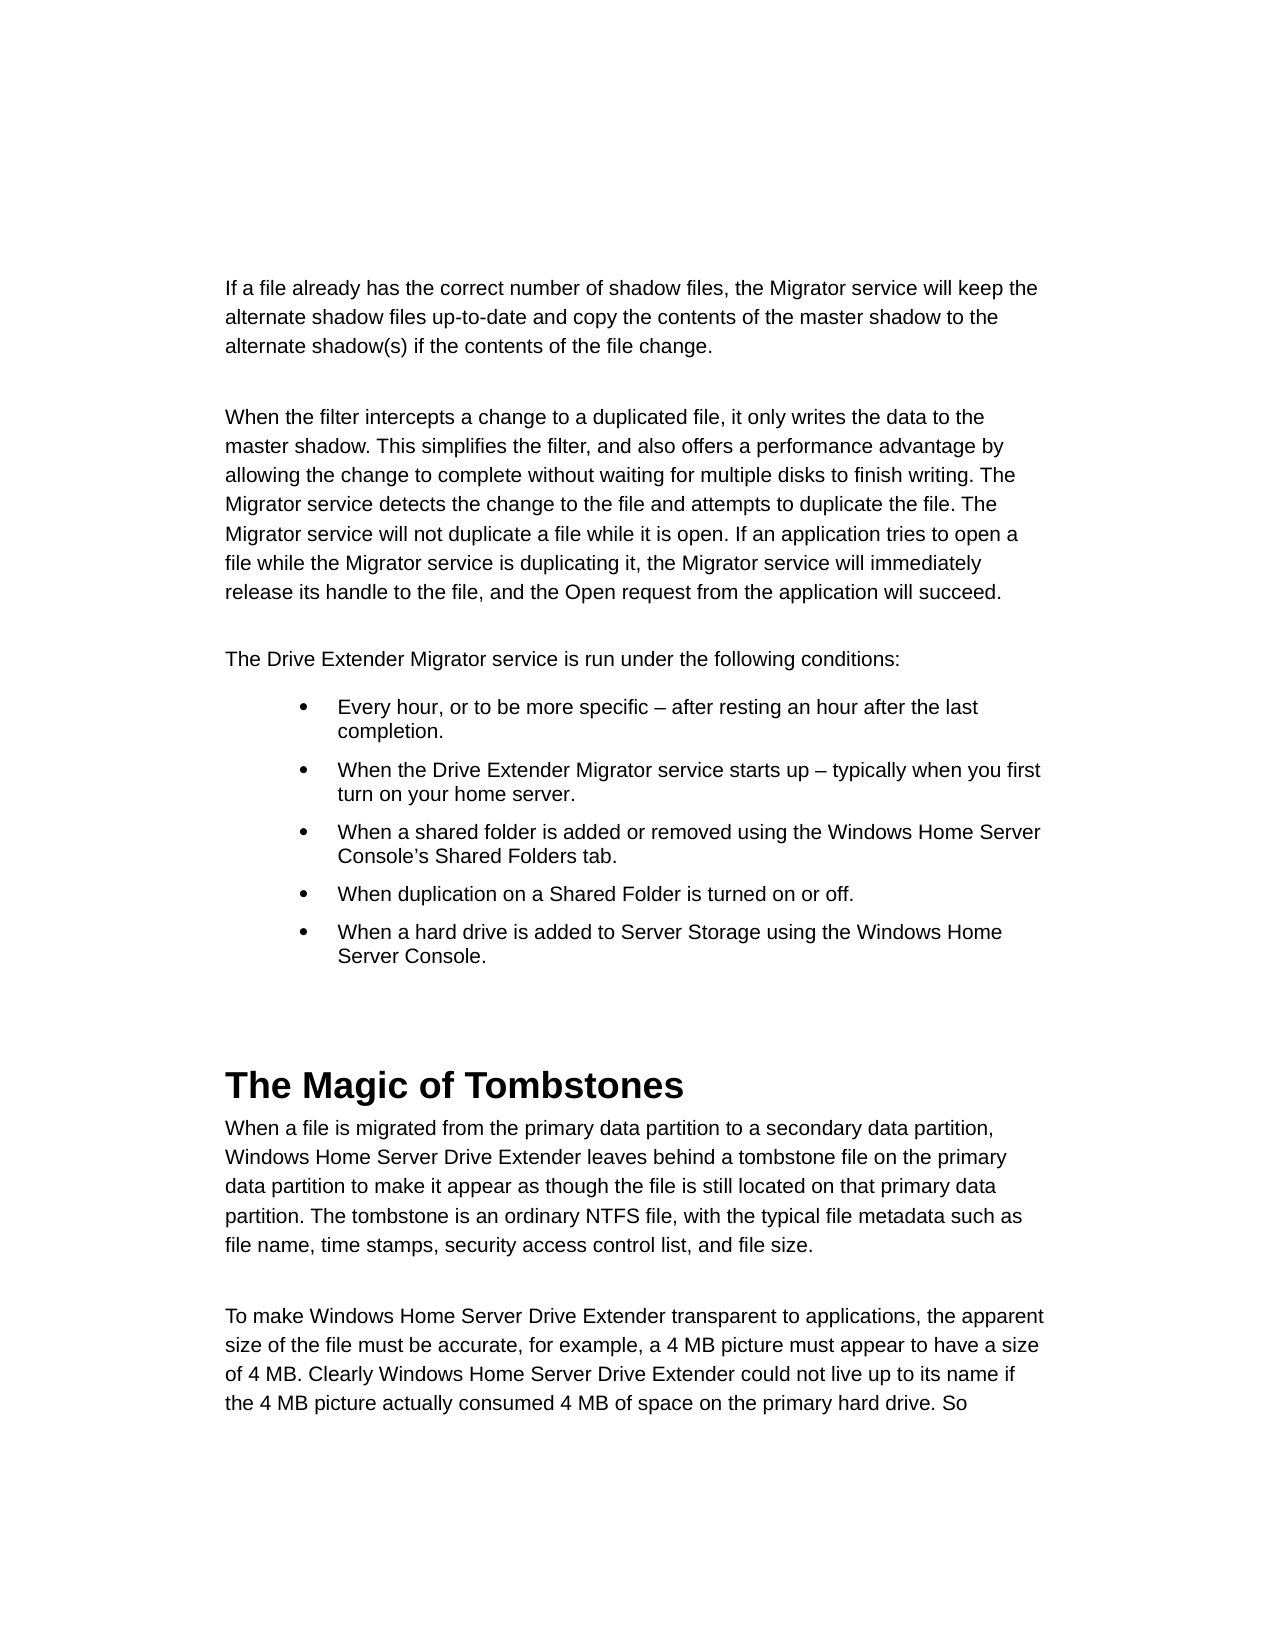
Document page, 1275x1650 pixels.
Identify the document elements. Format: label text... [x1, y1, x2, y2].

subtitle The Magic of Tombstones [225, 1063, 1050, 1106]
text When a file is migrated from the primary data partition to a secondary data partition, Windows Home Server Drive Extender leaves behind a tombstone file on the primary data partition to make it appear as though the file is still located on that primary data partition. The tombstone is an ordinary NTFS file, with the typical file metadata such as file name, time stamps, security access control list, and file size. [225, 1112, 1050, 1258]
text The Drive Extender Migrator service is run under the following conditions: [225, 647, 1050, 671]
text When the filter intercepts a change to a duplicated file, it only writes the data to the master shadow. This simplifies the filter, and also offers a performance advantage by allowing the change to complete without waiting for multiple disks to finish writing. The Migrator service detects the change to the file and attempts to duplicate the file. The Migrator service will not duplicate a file while it is open. If an application tries to open a file while the Migrator service is duplicating it, the Migrator service will immediately release its handle to the file, and the Open request from the application will succeed. [225, 401, 1050, 605]
list When the Drive Extender Migrator service starts up – typically when you first turn on your home server. [300, 757, 1043, 805]
text If a file already has the correct number of shadow files, the Migrator service will keep the alternate shadow files up-to-date and copy the contents of the master shadow to the alternate shadow(s) if the contents of the file change. [225, 272, 1050, 359]
list Every hour, or to be more specific – after resting an hour after the last completion. [300, 695, 1043, 743]
list When a hard drive is added to Server Storage using the Windows Home Server Console. [300, 920, 1043, 968]
list When duplication on a Shared Folder is turned on or off. [300, 882, 1043, 906]
list When a shared folder is added or removed using the Windows Home Server Console’s Shared Folders tab. [300, 819, 1043, 868]
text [225, 1300, 1050, 1416]
